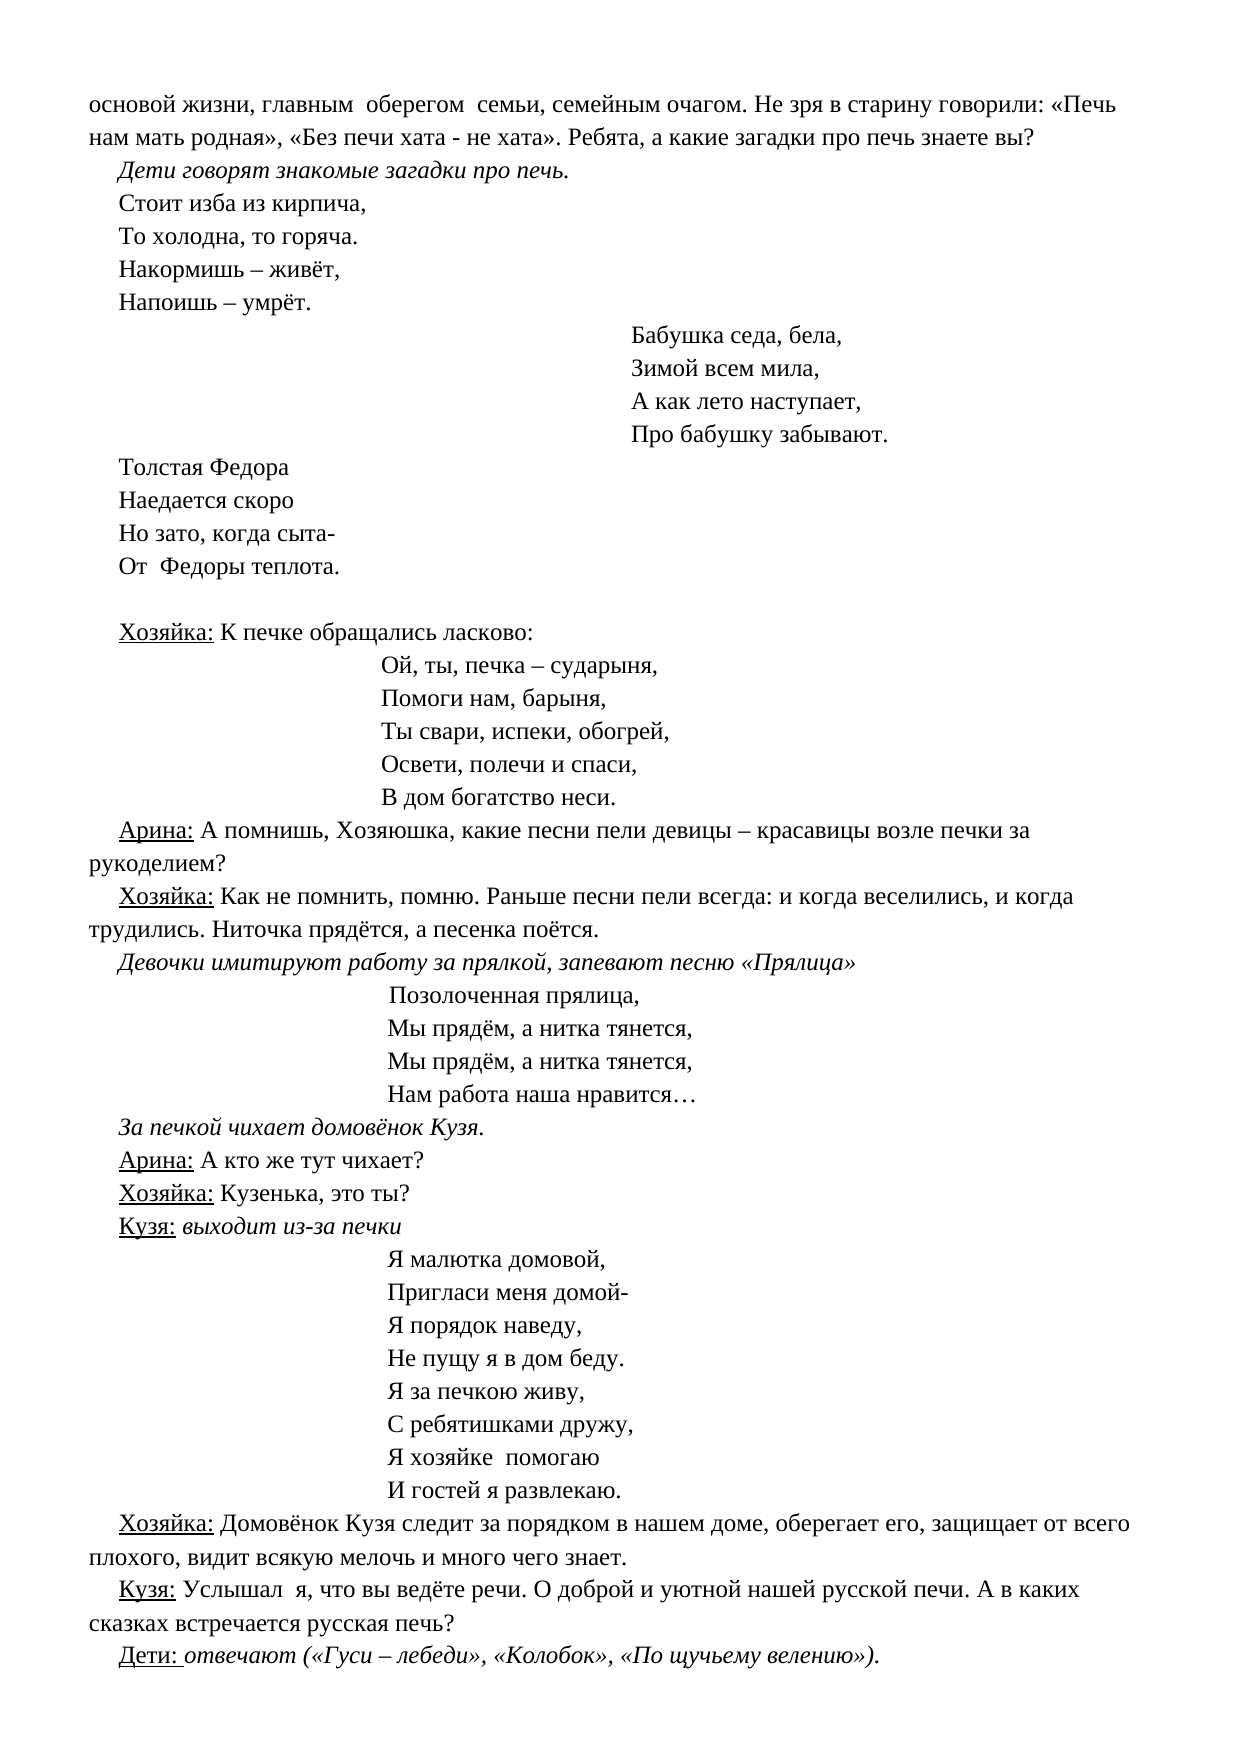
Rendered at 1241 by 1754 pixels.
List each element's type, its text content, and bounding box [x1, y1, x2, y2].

text Арина: А помнишь, Хозяюшка, какие песни пели девицы – красавицы возле печки за рукоделием? [89, 815, 1152, 877]
text Про бабушку забывают. [89, 419, 1152, 448]
text Напоишь – умрёт. [89, 287, 1152, 316]
text Стоит изба из кирпича, [89, 188, 1152, 216]
text Я за печкою живу, [89, 1376, 1152, 1405]
text Позолоченная прялица, [89, 980, 1152, 1009]
text Девочки имитируют работу за прялкой, запевают песню «Прялица» [89, 947, 1152, 976]
text Пригласи меня домой- [89, 1277, 1152, 1306]
text Нам работа наша нравится… [89, 1079, 1152, 1108]
text Помоги нам, барыня, [89, 683, 1152, 712]
text Мы прядём, а нитка тянется, [89, 1013, 1152, 1042]
text Хозяйка: Как не помнить, помню. Раньше песни пели всегда: и когда веселились, и когда трудились. Ниточка прядётся, а песенка поётся. [89, 881, 1152, 943]
text Арина: А кто же тут чихает? [89, 1145, 1152, 1174]
text А как лето наступает, [89, 386, 1152, 414]
text От Федоры теплота. [89, 551, 1152, 580]
text Я порядок наведу, [89, 1310, 1152, 1339]
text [89, 89, 1152, 150]
text Но зато, когда сыта- [89, 518, 1152, 547]
text Бабушка седа, бела, [89, 320, 1152, 348]
text Я хозяйке помогаю [89, 1442, 1152, 1471]
text Зимой всем мила, [89, 353, 1152, 382]
text Ой, ты, печка – сударыня, [89, 650, 1152, 679]
text И гостей я развлекаю. [89, 1476, 1152, 1504]
text Кузя: выходит из-за печки [89, 1211, 1152, 1240]
text Я малютка домовой, [89, 1244, 1152, 1273]
text То холодна, то горяча. [89, 221, 1152, 249]
text Освети, полечи и спаси, [89, 749, 1152, 778]
text С ребятишками дружу, [89, 1409, 1152, 1438]
text Дети говорят знакомые загадки про печь. [89, 155, 1152, 183]
text Хозяйка: Кузенька, это ты? [89, 1178, 1152, 1207]
text Наедается скоро [89, 485, 1152, 514]
text В дом богатство неси. [89, 782, 1152, 811]
text Кузя: Услышал я, что вы ведёте речи. О доброй и уютной нашей русской печи. А в каких сказках встречается русская печь? [89, 1574, 1152, 1636]
text Толстая Федора [89, 452, 1152, 481]
text Дети: отвечают («Гуси – лебеди», «Колобок», «По щучьему велению»). [89, 1641, 1152, 1669]
text Хозяйка: К печке обращались ласково: [89, 617, 1152, 646]
text Мы прядём, а нитка тянется, [89, 1046, 1152, 1075]
text Ты свари, испеки, обогрей, [89, 716, 1152, 745]
text Накормишь – живёт, [89, 254, 1152, 282]
text Не пущу я в дом беду. [89, 1343, 1152, 1372]
text За печкой чихает домовёнок Кузя. [89, 1112, 1152, 1141]
text Хозяйка: Домовёнок Кузя следит за порядком в нашем доме, оберегает его, защищает от всего плохого, видит всякую мелочь и много чего знает. [89, 1508, 1152, 1570]
